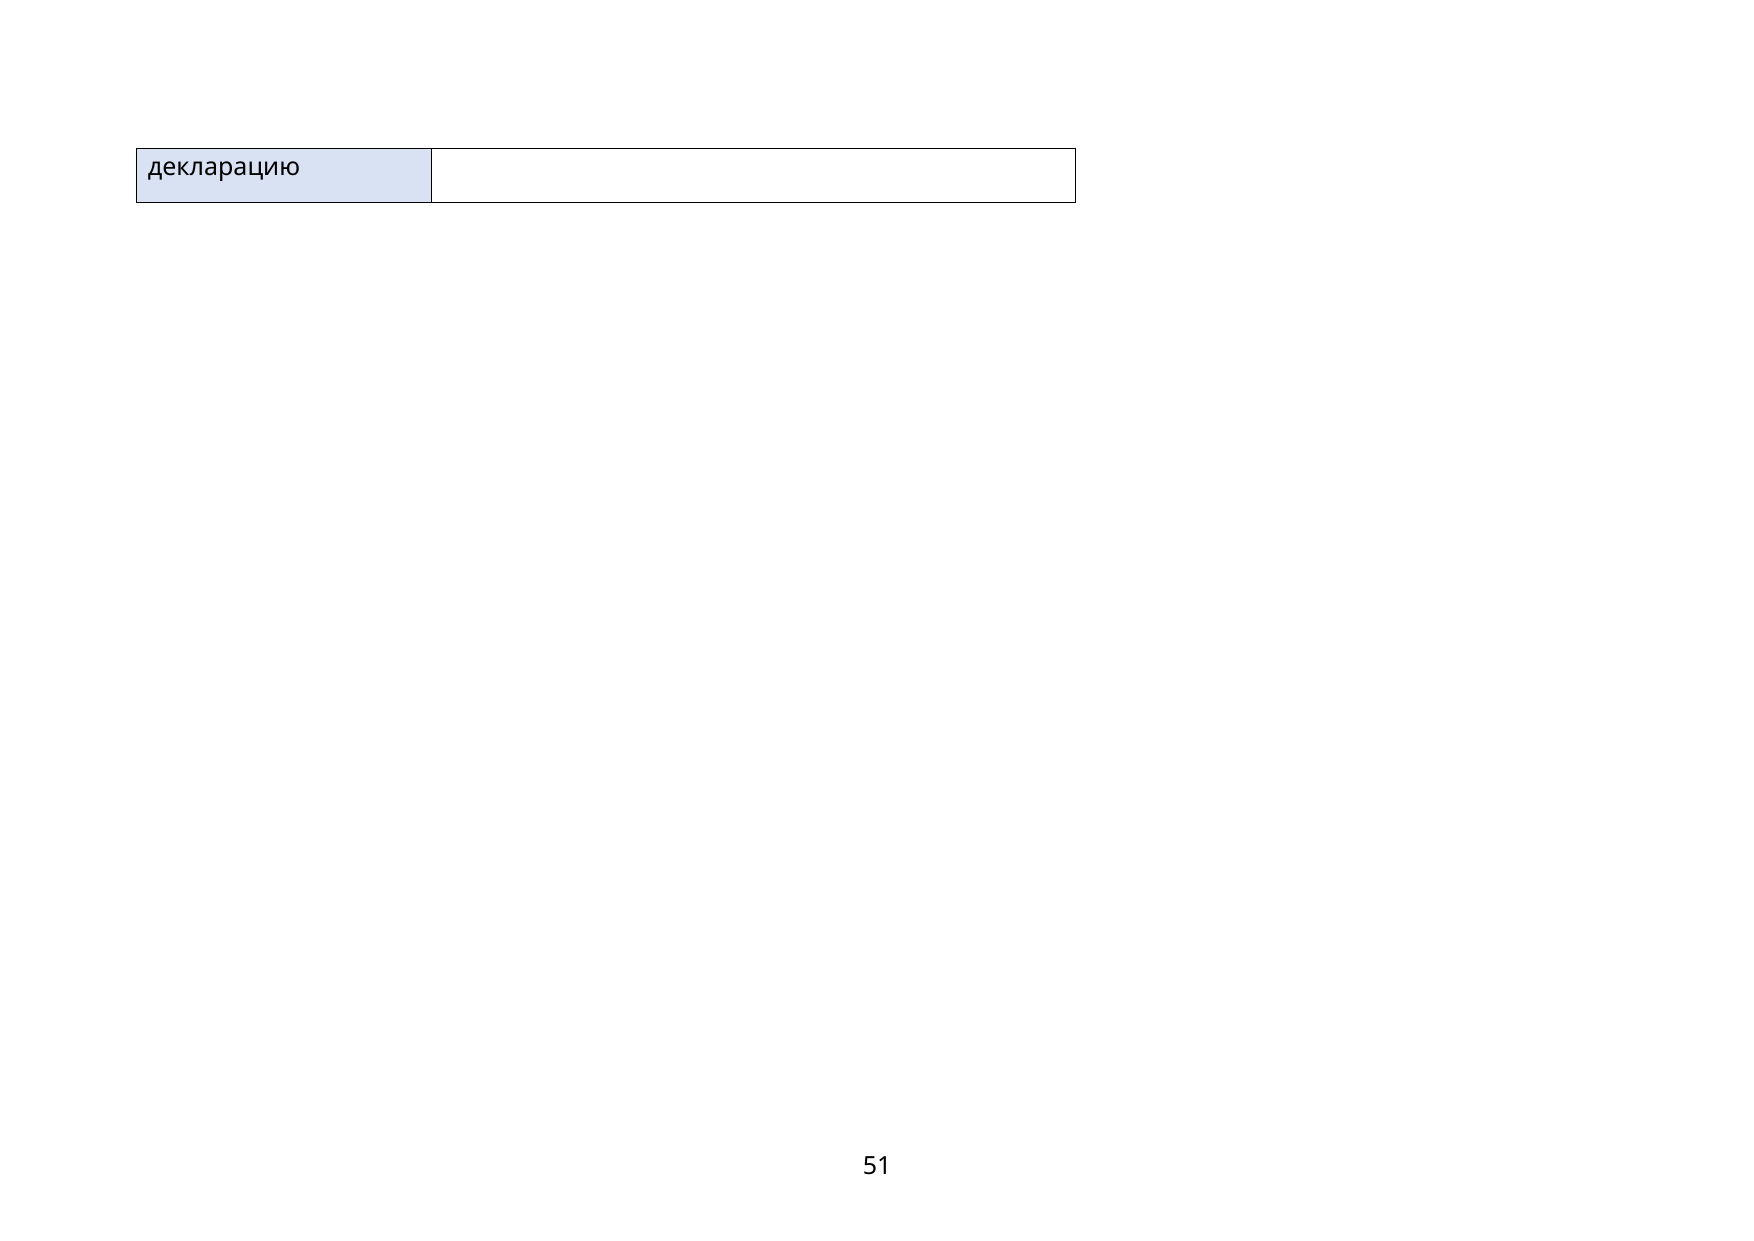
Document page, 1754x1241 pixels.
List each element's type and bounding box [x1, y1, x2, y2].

table_cell [137, 149, 431, 202]
table_cell [432, 149, 1075, 202]
